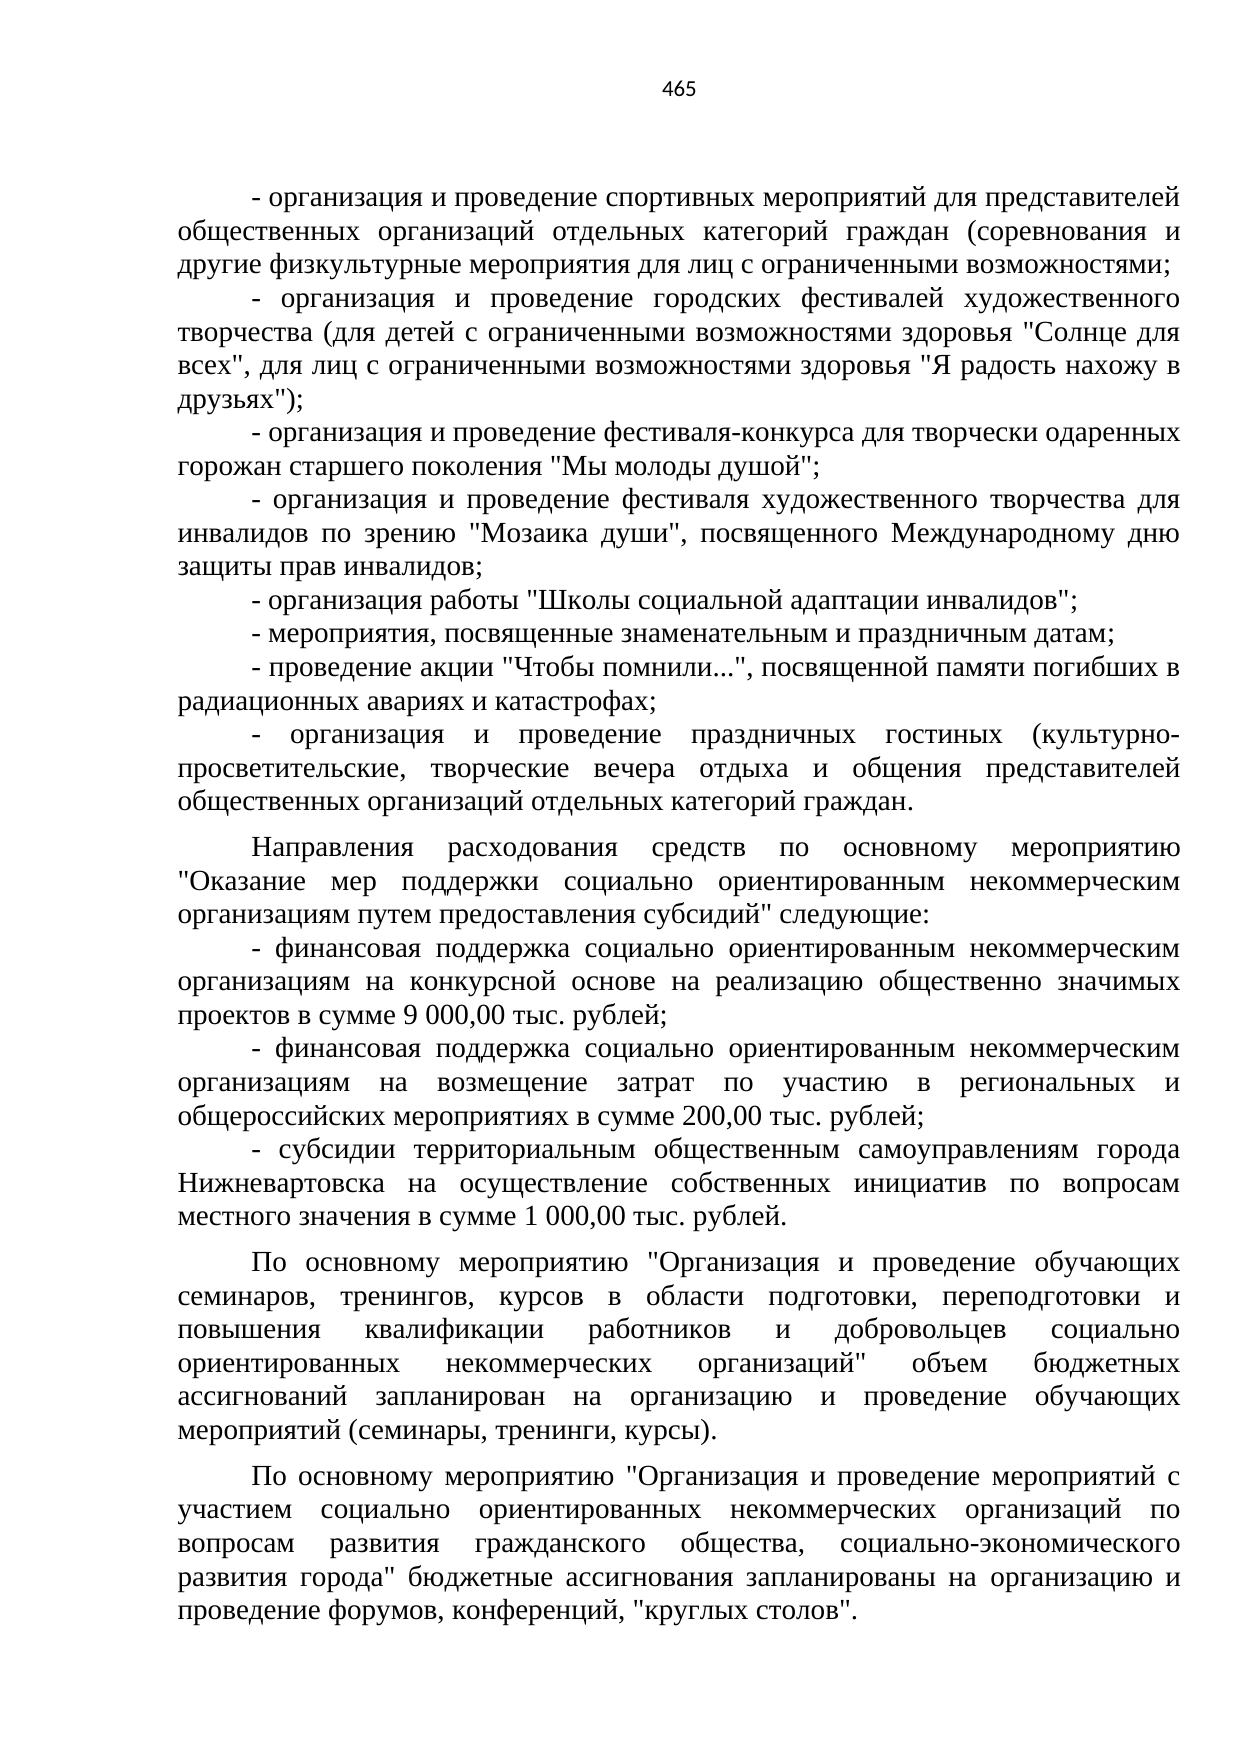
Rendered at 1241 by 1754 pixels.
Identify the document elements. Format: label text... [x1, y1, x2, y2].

text Направления расходования средств по основному мероприятию "Оказание мер поддержки социально ориентированным некоммерческим организациям путем предоставления субсидий" следующие: [177, 829, 1181, 930]
text - субсидии территориальным общественным самоуправлениям города Нижневартовска на осуществление собственных инициатив по вопросам местного значения в сумме 1 000,00 тыс. рублей. [177, 1131, 1181, 1232]
text - организация работы "Школы социальной адаптации инвалидов"; [177, 582, 1181, 616]
text - организация и проведение фестиваля-конкурса для творчески одаренных горожан старшего поколения "Мы молоды душой"; [177, 414, 1181, 481]
text - организация и проведение городских фестивалей художественного творчества (для детей с ограниченными возможностями здоровья "Солнце для всех", для лиц с ограниченными возможностями здоровья "Я радость нахожу в друзьях"); [177, 280, 1181, 414]
text - организация и проведение спортивных мероприятий для представителей общественных организаций отдельных категорий граждан (соревнования и другие физкультурные мероприятия для лиц с ограниченными возможностями; [177, 179, 1181, 280]
text - проведение акции "Чтобы помнили...", посвященной памяти погибших в радиационных авариях и катастрофах; [177, 649, 1181, 716]
text - финансовая поддержка социально ориентированным некоммерческим организациям на конкурсной основе на реализацию общественно значимых проектов в сумме 9 000,00 тыс. рублей; [177, 930, 1181, 1031]
text По основному мероприятию "Организация и проведение обучающих семинаров, тренингов, курсов в области подготовки, переподготовки и повышения квалификации работников и добровольцев социально ориентированных некоммерческих организаций" объем бюджетных ассигнований запланирован на организацию и проведение обучающих мероприятий (семинары, тренинги, курсы). [177, 1244, 1181, 1446]
text - финансовая поддержка социально ориентированным некоммерческим организациям на возмещение затрат по участию в региональных и общероссийских мероприятиях в сумме 200,00 тыс. рублей; [177, 1031, 1181, 1131]
text - мероприятия, посвященные знаменательным и праздничным датам; [177, 616, 1181, 649]
text - организация и проведение праздничных гостиных (культурно-просветительские, творческие вечера отдыха и общения представителей общественных организаций отдельных категорий граждан. [177, 716, 1181, 817]
text По основному мероприятию "Организация и проведение мероприятий с участием социально ориентированных некоммерческих организаций по вопросам развития гражданского общества, социально-экономического развития города" бюджетные ассигнования запланированы на организацию и проведение форумов, конференций, "круглых столов". [177, 1458, 1181, 1626]
text - организация и проведение фестиваля художественного творчества для инвалидов по зрению "Мозаика души", посвященного Международному дню защиты прав инвалидов; [177, 481, 1181, 582]
